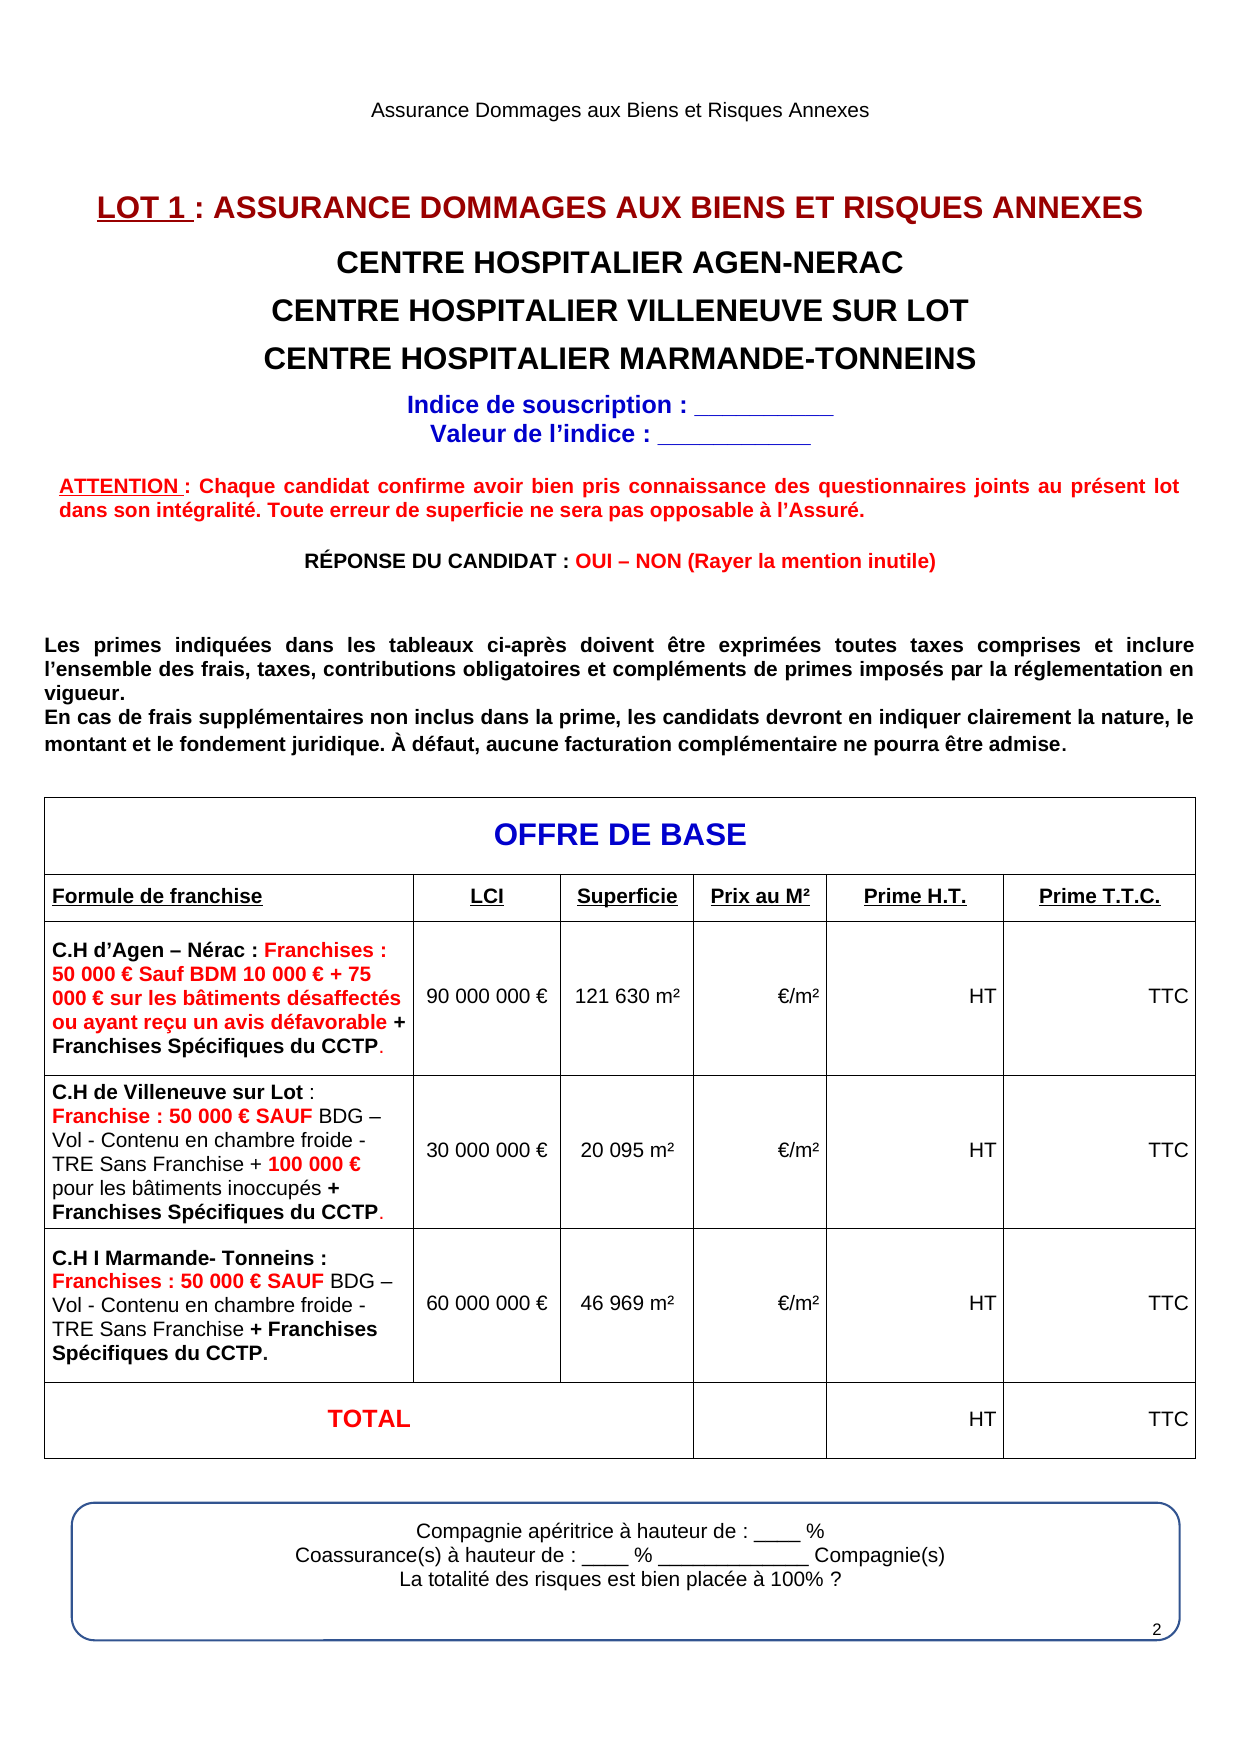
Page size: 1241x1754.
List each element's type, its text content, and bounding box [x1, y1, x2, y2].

table_cell 90 000 000 € [414, 922, 560, 1074]
table_cell €/m² [694, 1229, 826, 1382]
text LOT 1 : ASSURANCE DOMMAGES AUX BIENS ET RISQUES ANNEXES [0, 189, 1240, 225]
text Les primes indiquées dans les tableaux ci-après doivent être exprimées toutes taxes comprises et inclure l’ensemble des frais, taxes, contributions obligatoires et compléments de primes imposés par la réglementation en vigueur. [44, 633, 1196, 705]
table_cell [694, 1383, 826, 1458]
text CENTRE HOSPITALIER MARMANDE-TONNEINS [0, 340, 1240, 376]
table_cell HT [827, 1229, 1003, 1382]
table_cell TOTAL [45, 1383, 693, 1458]
table_cell 60 000 000 € [414, 1229, 560, 1382]
table_header OFFRE DE BASE [45, 798, 1195, 874]
table_cell HT [827, 1076, 1003, 1228]
table_cell Prix au M² [694, 875, 826, 921]
table_cell HT [827, 922, 1003, 1074]
text La totalité des risques est bien placée à 100% ? [148, 1567, 1093, 1591]
table_cell C.H I Marmande- Tonneins : Franchises : 50 000 € SAUF BDG – Vol - Contenu en chambre froide - TRE Sans Franchise + Franchises Spécifiques du CCTP. [45, 1229, 413, 1382]
table_cell TTC [1004, 1383, 1195, 1458]
table_cell 121 630 m² [561, 922, 693, 1074]
table_cell C.H de Villeneuve sur Lot : Franchise : 50 000 € SAUF BDG – Vol - Contenu en chambre froide - TRE Sans Franchise + 100 000 € pour les bâtiments inoccupés + Franchises Spécifiques du CCTP. [45, 1076, 413, 1228]
table_cell Prime H.T. [827, 875, 1003, 921]
table_cell TTC [1004, 1076, 1195, 1228]
table_cell 30 000 000 € [414, 1076, 560, 1228]
table_cell TTC [1004, 922, 1195, 1074]
text Indice de souscription : __________ [148, 390, 1093, 419]
text RÉPONSE DU CANDIDAT : OUI – NON (Rayer la mention inutile) [44, 549, 1196, 573]
table_cell HT [827, 1383, 1003, 1458]
text Coassurance(s) à hauteur de : ____ % _____________ Compagnie(s) [148, 1543, 1093, 1567]
table_cell C.H d’Agen – Nérac : Franchises : 50 000 € Sauf BDM 10 000 € + 75 000 € sur les bâtiments désaffectés ou ayant reçu un avis défavorable + Franchises Spécifiques du CCTP. [45, 922, 413, 1074]
text Compagnie apéritrice à hauteur de : ____ % [148, 1519, 1093, 1543]
text ATTENTION : Chaque candidat confirme avoir bien pris connaissance des questionnaires joints au présent lot dans son intégralité. Toute erreur de superficie ne sera pas opposable à l’Assuré. [59, 474, 1181, 522]
table_cell Formule de franchise [45, 875, 413, 921]
text En cas de frais supplémentaires non inclus dans la prime, les candidats devront en indiquer clairement la nature, le montant et le fondement juridique. À défaut, aucune facturation complémentaire ne pourra être admise. [44, 705, 1196, 756]
text CENTRE HOSPITALIER VILLENEUVE SUR LOT [0, 292, 1240, 328]
table_cell Superficie [561, 875, 693, 921]
table_cell €/m² [694, 1076, 826, 1228]
table_cell TTC [1004, 1229, 1195, 1382]
text Valeur de l’indice : ___________ [0, 419, 1240, 448]
text CENTRE HOSPITALIER AGEN-NERAC [0, 244, 1240, 280]
table_cell 20 095 m² [561, 1076, 693, 1228]
table_cell Prime T.T.C. [1004, 875, 1195, 921]
table_cell €/m² [694, 922, 826, 1074]
table_cell 46 969 m² [561, 1229, 693, 1382]
table_cell LCI [414, 875, 560, 921]
